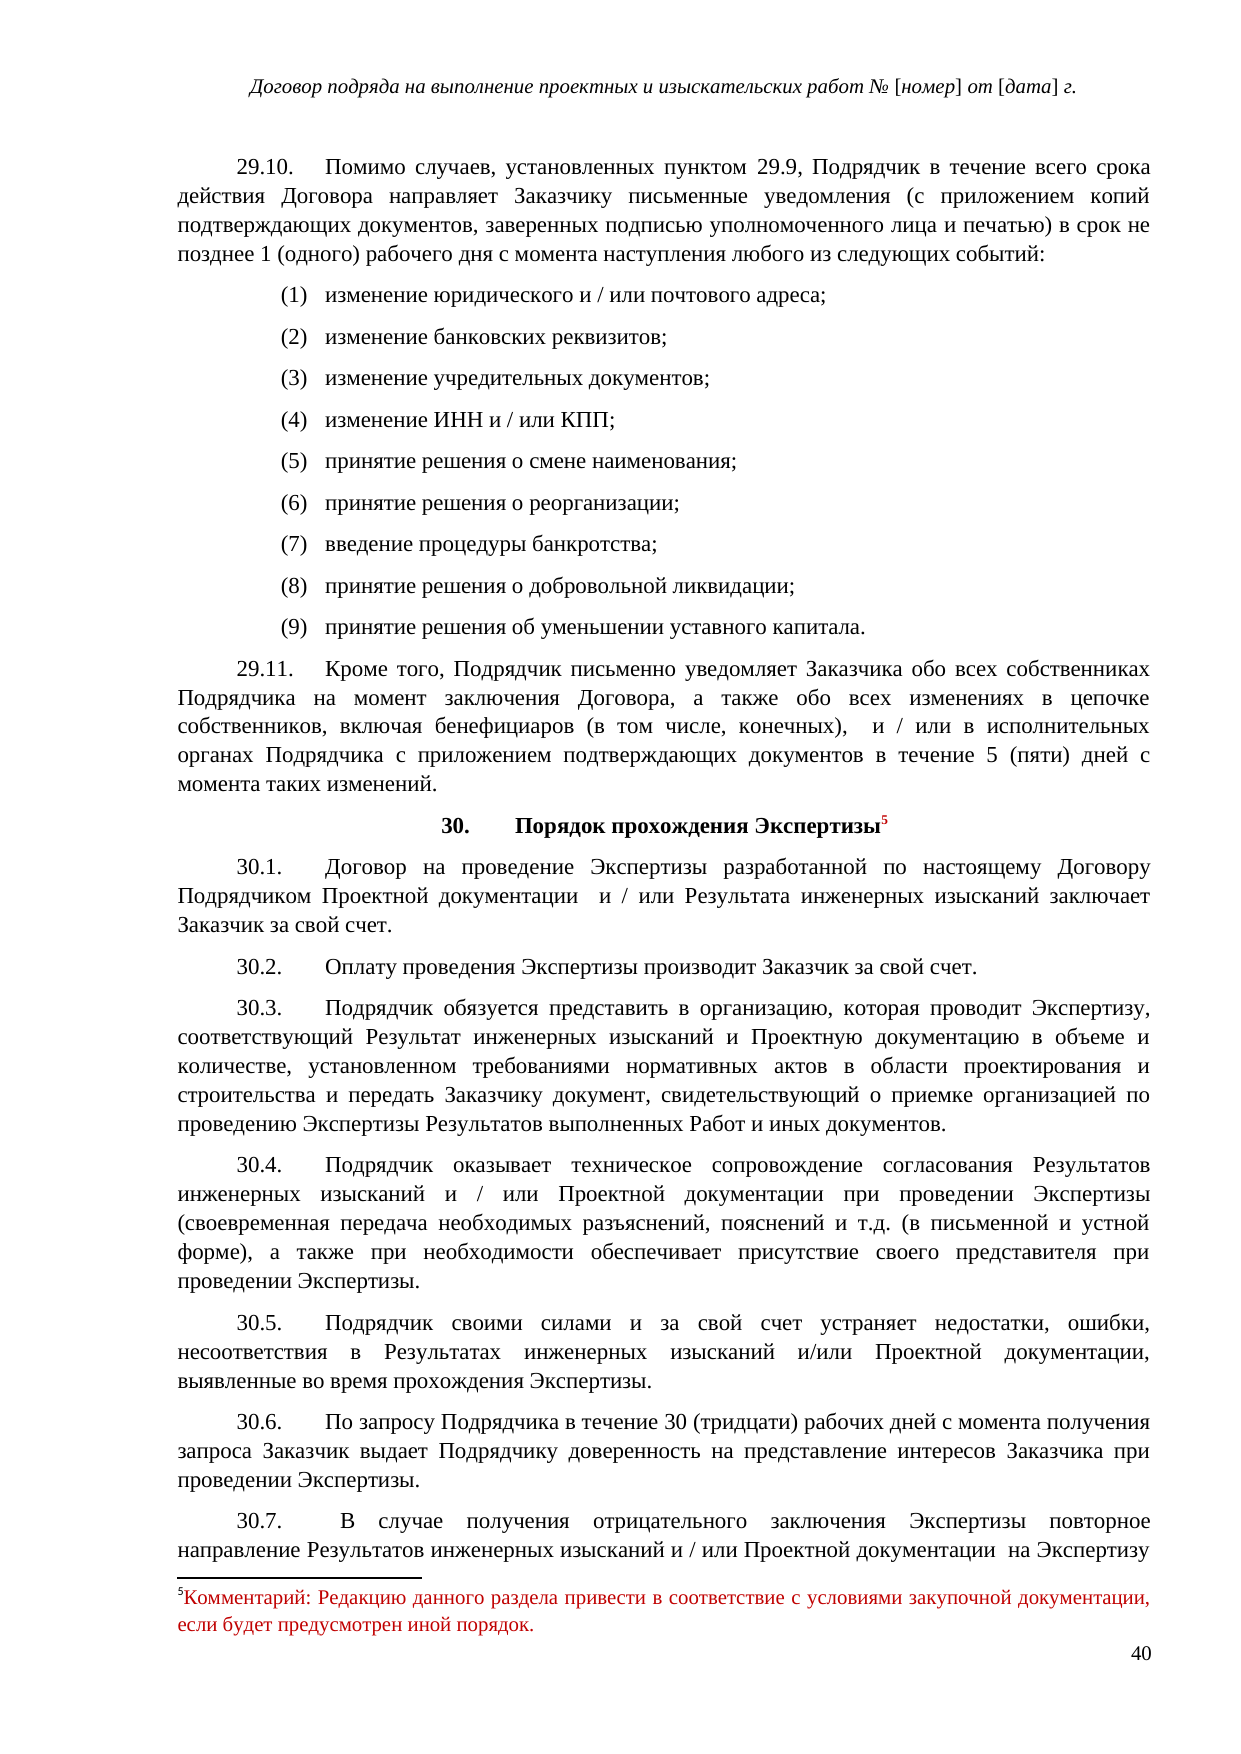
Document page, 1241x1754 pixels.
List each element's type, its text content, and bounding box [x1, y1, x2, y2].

text Порядок прохождения Экспертизы [177, 812, 1152, 838]
text изменение ИНН и / или КПП; [177, 406, 1152, 432]
text изменение учредительных документов; [177, 364, 1152, 391]
text принятие решения о добровольной ликвидации; [177, 572, 1152, 598]
text Помимо случаев, установленных пунктом 29.9, Подрядчик в течение всего срока действия Договора направляет Заказчику письменные уведомления (с приложением копий подтверждающих документов, заверенных подписью уполномоченного лица и печатью) в срок не позднее 1 (одного) рабочего дня с момента наступления любого из следующих событий: [177, 153, 1152, 266]
text принятие решения об уменьшении уставного капитала. [177, 613, 1152, 639]
text Договор на проведение Экспертизы разработанной по настоящему Договору Подрядчиком Проектной документации и / или Результата инженерных изысканий заключает Заказчик за свой счет. [177, 853, 1152, 938]
text принятие решения о смене наименования; [177, 447, 1152, 474]
text Оплату проведения Экспертизы производит Заказчик за свой счет. [177, 953, 1152, 979]
text принятие решения о реорганизации; [177, 489, 1152, 515]
text изменение банковских реквизитов; [177, 323, 1152, 349]
text Подрядчик обязуется представить в организацию, которая проводит Экспертизу, соответствующий Результат инженерных изысканий и Проектную документацию в объеме и количестве, установленном требованиями нормативных актов в области проектирования и строительства и передать Заказчику документ, свидетельствующий о приемке организацией по проведению Экспертизы Результатов выполненных Работ и иных документов. [177, 994, 1152, 1136]
text Подрядчик своими силами и за свой счет устраняет недостатки, ошибки, несоответствия в Результатах инженерных изысканий и/или Проектной документации, выявленные во время прохождения Экспертизы. [177, 1309, 1152, 1393]
text По запросу Подрядчика в течение 30 (тридцати) рабочих дней с момента получения запроса Заказчик выдает Подрядчику доверенность на представление интересов Заказчика при проведении Экспертизы. [177, 1408, 1152, 1492]
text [177, 1507, 1152, 1563]
text изменение юридического и / или почтового адреса; [177, 281, 1152, 308]
text Кроме того, Подрядчик письменно уведомляет Заказчика обо всех собственниках Подрядчика на момент заключения Договора, а также обо всех изменениях в цепочке собственников, включая бенефициаров (в том числе, конечных), и / или в исполнительных органах Подрядчика с приложением подтверждающих документов в течение 5 (пяти) дней с момента таких изменений. [177, 654, 1152, 797]
text введение процедуры банкротства; [177, 530, 1152, 557]
text Подрядчик оказывает техническое сопровождение согласования Результатов инженерных изысканий и / или Проектной документации при проведении Экспертизы (своевременная передача необходимых разъяснений, пояснений и т.д. (в письменной и устной форме), а также при необходимости обеспечивает присутствие своего представителя при проведении Экспертизы. [177, 1151, 1152, 1294]
